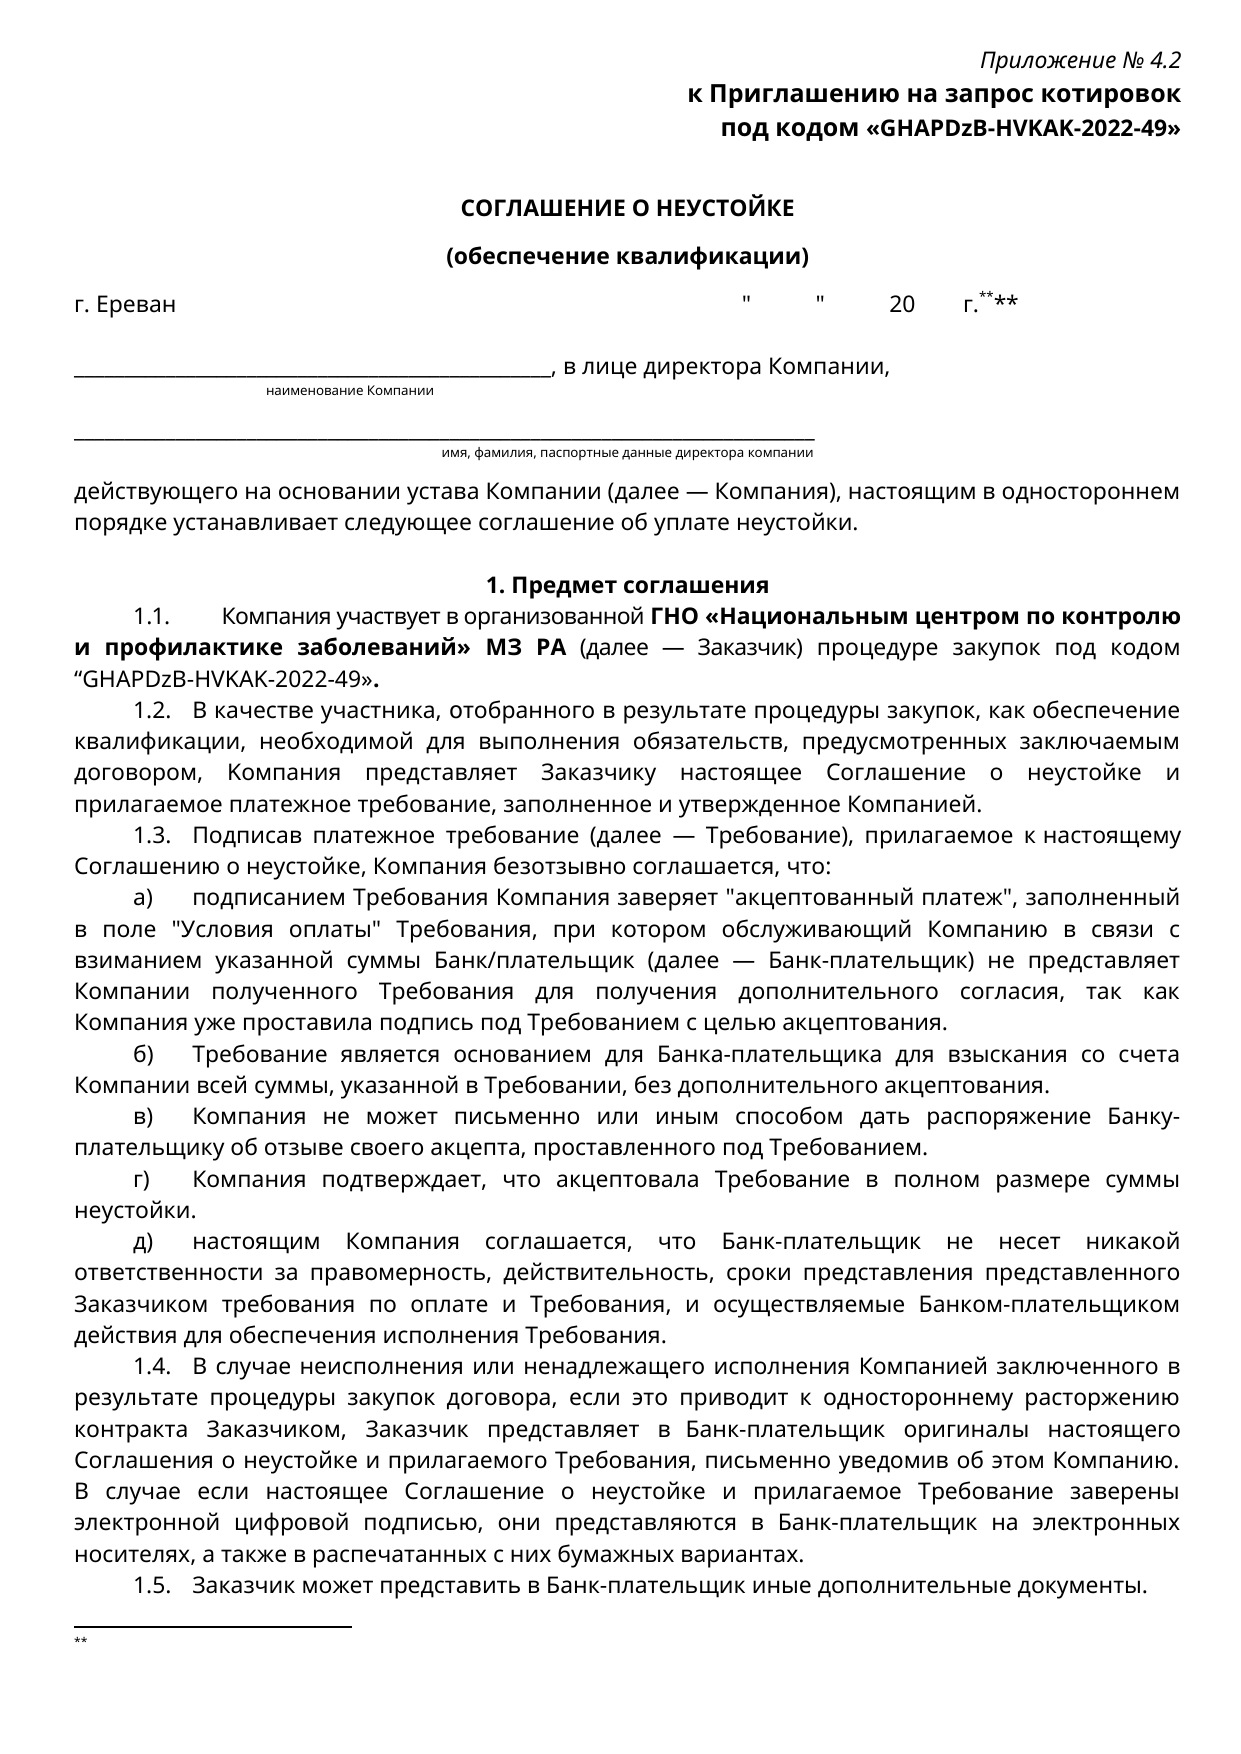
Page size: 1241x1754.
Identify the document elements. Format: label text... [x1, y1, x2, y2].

text 1.2. В качестве участника, օтобранного в результате процедуры закупок, как обеспечение квалификации, необходимой для выполнения обязательств, предусмотренных заключаемым договором, Kомпания представляет Заказчику настоящее Соглашение о неустойке и прилагаемое платежное требование, заполненное и утвержденное Компанией. [74, 694, 1181, 819]
text _______________________________________________, в лице директора Компании, [74, 350, 1181, 381]
text 1.5. Заказчик может представить в Банк-плательщик иные дополнительные документы. [74, 1569, 1181, 1600]
table_header " " 20 г.** [561, 288, 1030, 319]
text к Приглашению на запрос котировок под кодом «GHAPDzB-HVKAK-2022-49» [74, 76, 1181, 144]
text (обеспечение квалификации) [74, 239, 1181, 271]
text Приложение № 4.2 [74, 44, 1181, 76]
text а) подписанием Требования Компания заверяет "акцептованный платеж", заполненный в поле "Условия оплаты" Требования, при котором обслуживающий Компанию в связи с взиманием указанной суммы Банк/плательщик (далее — Банк-плательщик) не представляет Компании полученного Требования для получения дополнительного согласия, так как Компания уже проставила подпись под Требованием с целью акцептования. [74, 881, 1181, 1037]
text 1.1. Компания участвует в организованной ГНО «Национальным центром по контролю и профилактике заболеваний» МЗ РА (далее — Заказчик) процедуре закупок под кодом “GHAPDzB-HVKAK-2022-49». [74, 600, 1181, 694]
text д) настоящим Компания соглашается, что Банк-плательщик не несет никакой ответственности за правомерность, действительность, сроки представления представленного Заказчиком требования по оплате и Требования, и осуществляемые Банком-плательщиком действия для обеспечения исполнения Требования. [74, 1225, 1181, 1350]
text в) Компания не может письменно или иным способом дать распоряжение Банку-плательщику об отзыве своего акцепта, проставленного под Требованием. [74, 1100, 1181, 1162]
text имя, фамилия, паспортные данные директора компании [74, 444, 1181, 475]
text действующего на основании устава Компании (далее — Компания), настоящим в одностороннем порядке устанавливает следующее соглашение об уплате неустойки. [74, 475, 1181, 537]
text _________________________________________________________________________ [74, 412, 1181, 444]
text 1.4. В случае неисполнения или ненадлежащего исполнения Компанией заключенного в результате процедуры закупок договора, если это приводит к одностороннему расторжению контракта Заказчиком, Заказчик представляет в Банк-плательщик оригиналы настоящего Соглашения о неустойке и прилагаемого Требования, письменно уведомив об этом Компанию. В случае если настоящее Соглашение о неустойке и прилагаемое Требование заверены электронной цифровой подписью, они представляются в Банк-плательщик на электронных носителях, а также в распечатанных с них бумажных вариантах. [74, 1350, 1181, 1569]
text наименование Компании [266, 381, 1181, 412]
text СОГЛАШЕНИЕ О НЕУСТОЙКЕ [74, 192, 1181, 223]
text 1. Предмет соглашения [74, 569, 1181, 600]
table_header г. Ереван [63, 288, 561, 319]
text г) Компания подтверждает, что акцептовала Требование в полном размере суммы неустойки. [74, 1162, 1181, 1225]
text б) Требование является основанием для Банка-плательщика для взыскания со счета Компании всей суммы, указанной в Требовании, без дополнительного акцептования. [74, 1037, 1181, 1100]
text 1.3. Подписав платежное требование (далее — Требование), прилагаемое к настоящему Соглашению о неустойке, Компания безотзывно соглашается, что: [74, 819, 1181, 881]
